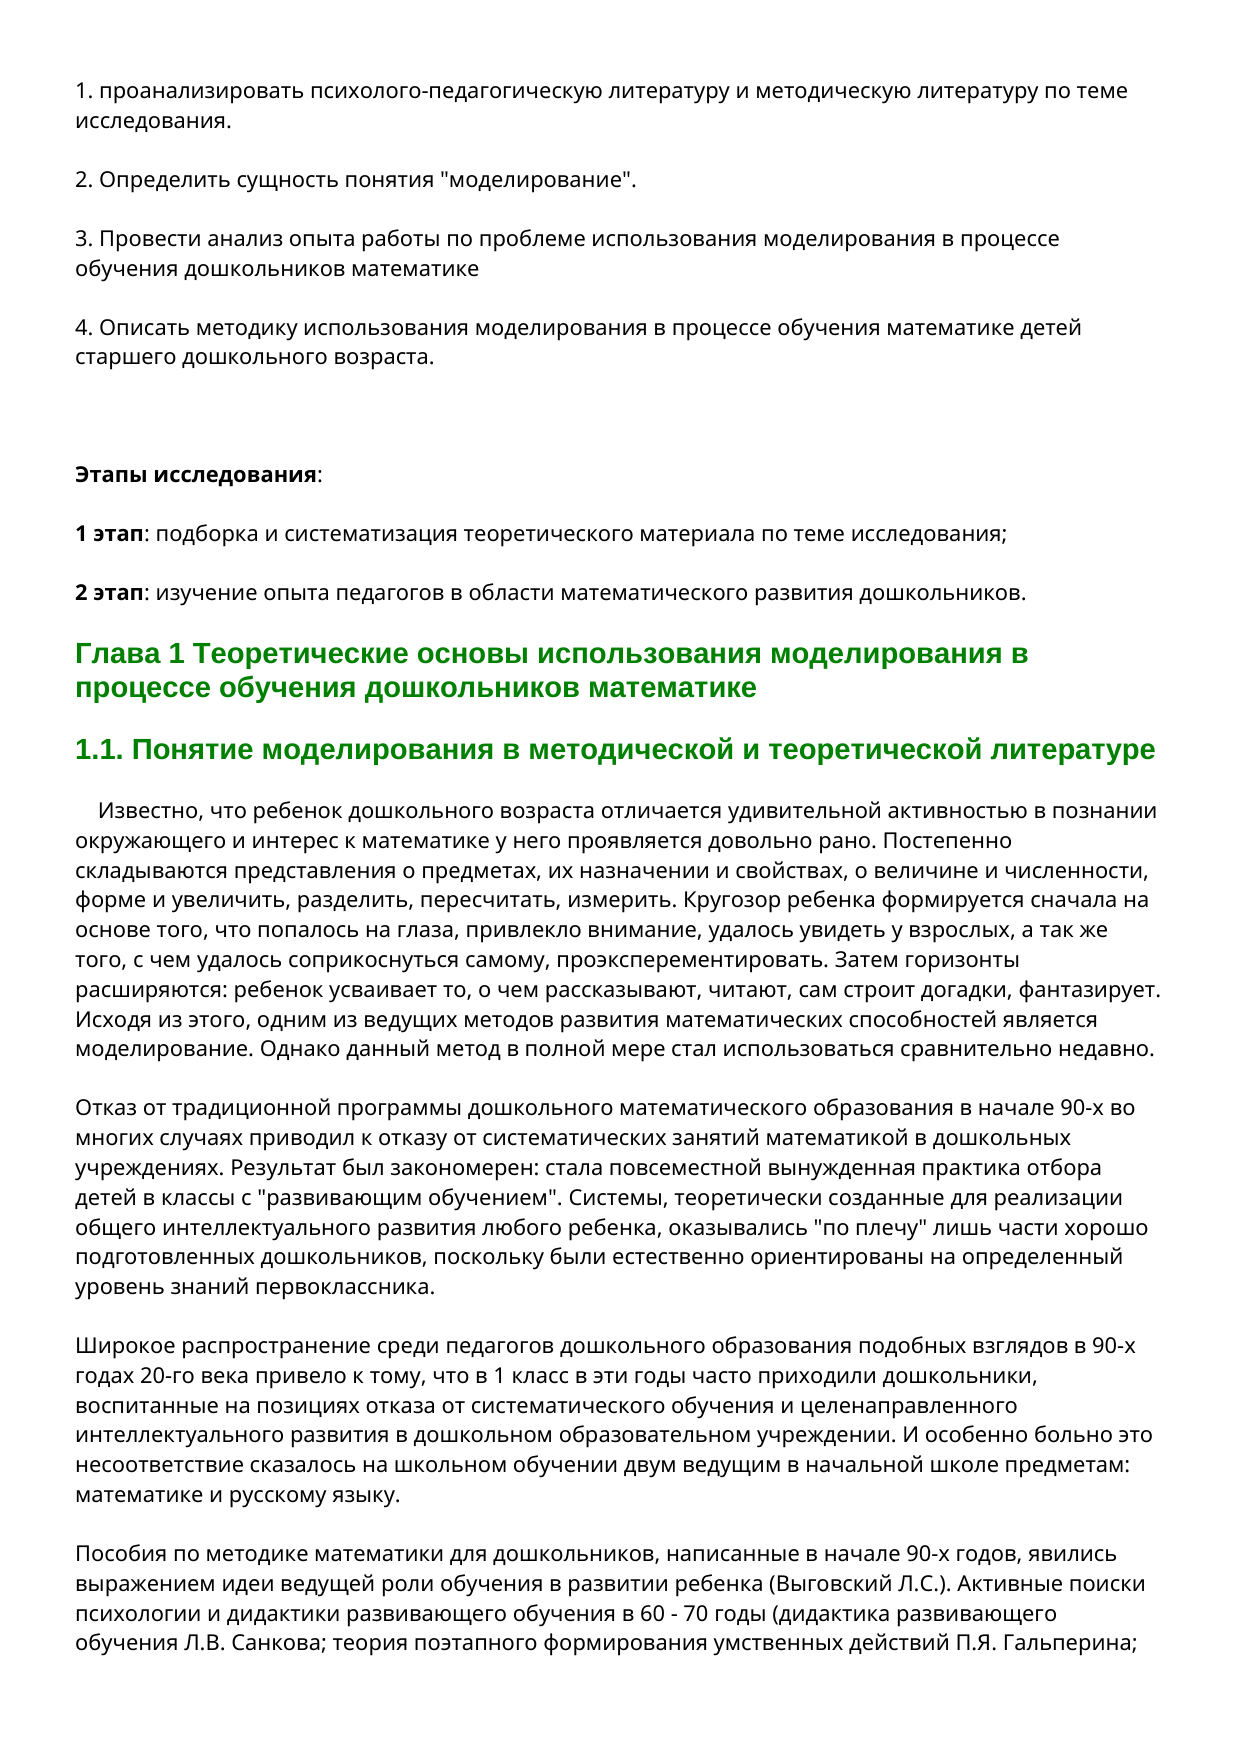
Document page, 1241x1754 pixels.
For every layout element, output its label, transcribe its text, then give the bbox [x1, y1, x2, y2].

text Глава 1 Теоретические основы использования моделирования в процессе обучения дошкольников математике [75, 636, 1165, 703]
text Широкое распространение среди педагогов дошкольного образования подобных взглядов в 90-х годах 20-го века привело к тому, что в 1 класс в эти годы часто приходили дошкольники, воспитанные на позициях отказа от систематического обучения и целенаправленного интеллектуального развития в дошкольном образовательном учреждении. И особенно больно это несоответствие сказалось на школьном обучении двум ведущим в начальной школе предметам: математике и русскому языку. [75, 1330, 1165, 1509]
text Отказ от традиционной программы дошкольного математического образования в начале 90-х во многих случаях приводил к отказу от систематических занятий математикой в дошкольных учреждениях. Результат был закономерен: стала повсеместной вынужденная практика отбора детей в классы с "развивающим обучением". Системы, теоретически созданные для реализации общего интеллектуального развития любого ребенка, оказывались "по плечу" лишь части хорошо подготовленных дошкольников, поскольку были естественно ориентированы на определенный уровень знаний первоклассника. [75, 1092, 1165, 1301]
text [75, 1538, 1165, 1657]
text 1. проанализировать психолого-педагогическую литературу и методическую литературу по теме исследования. [75, 75, 1165, 134]
text Известно, что ребенок дошкольного возраста отличается удивительной активностью в познании окружающего и интерес к математике у него проявляется довольно рано. Постепенно складываются представления о предметах, их назначении и свойствах, о величине и численности, форме и увеличить, разделить, пересчитать, измерить. Кругозор ребенка формируется сначала на основе того, что попалось на глаза, привлекло внимание, удалось увидеть у взрослых, а так же того, с чем удалось соприкоснуться самому, проэксперементировать. Затем горизонты расширяются: ребенок усваивает то, о чем рассказывают, читают, сам строит догадки, фантазирует. Исходя из этого, одним из ведущих методов развития математических способностей является моделирование. Однако данный метод в полной мере стал использоваться сравнительно недавно. [75, 795, 1165, 1063]
text 4. Описать методику использования моделирования в процессе обучения математике детей старшего дошкольного возраста. [75, 311, 1165, 371]
text 3. Провести анализ опыта работы по проблеме использования моделирования в процессе обучения дошкольников математике [75, 223, 1165, 282]
text 2 этап: изучение опыта педагогов в области математического развития дошкольников. [75, 577, 1165, 607]
text 1.1. Понятие моделирования в методической и теоретической литературе [75, 732, 1165, 766]
text 2. Определить сущность понятия "моделирование". [75, 164, 1165, 193]
text 1 этап: подборка и систематизация теоретического материала по теме исследования; [75, 518, 1165, 548]
text Этапы исследования: [75, 459, 1165, 489]
